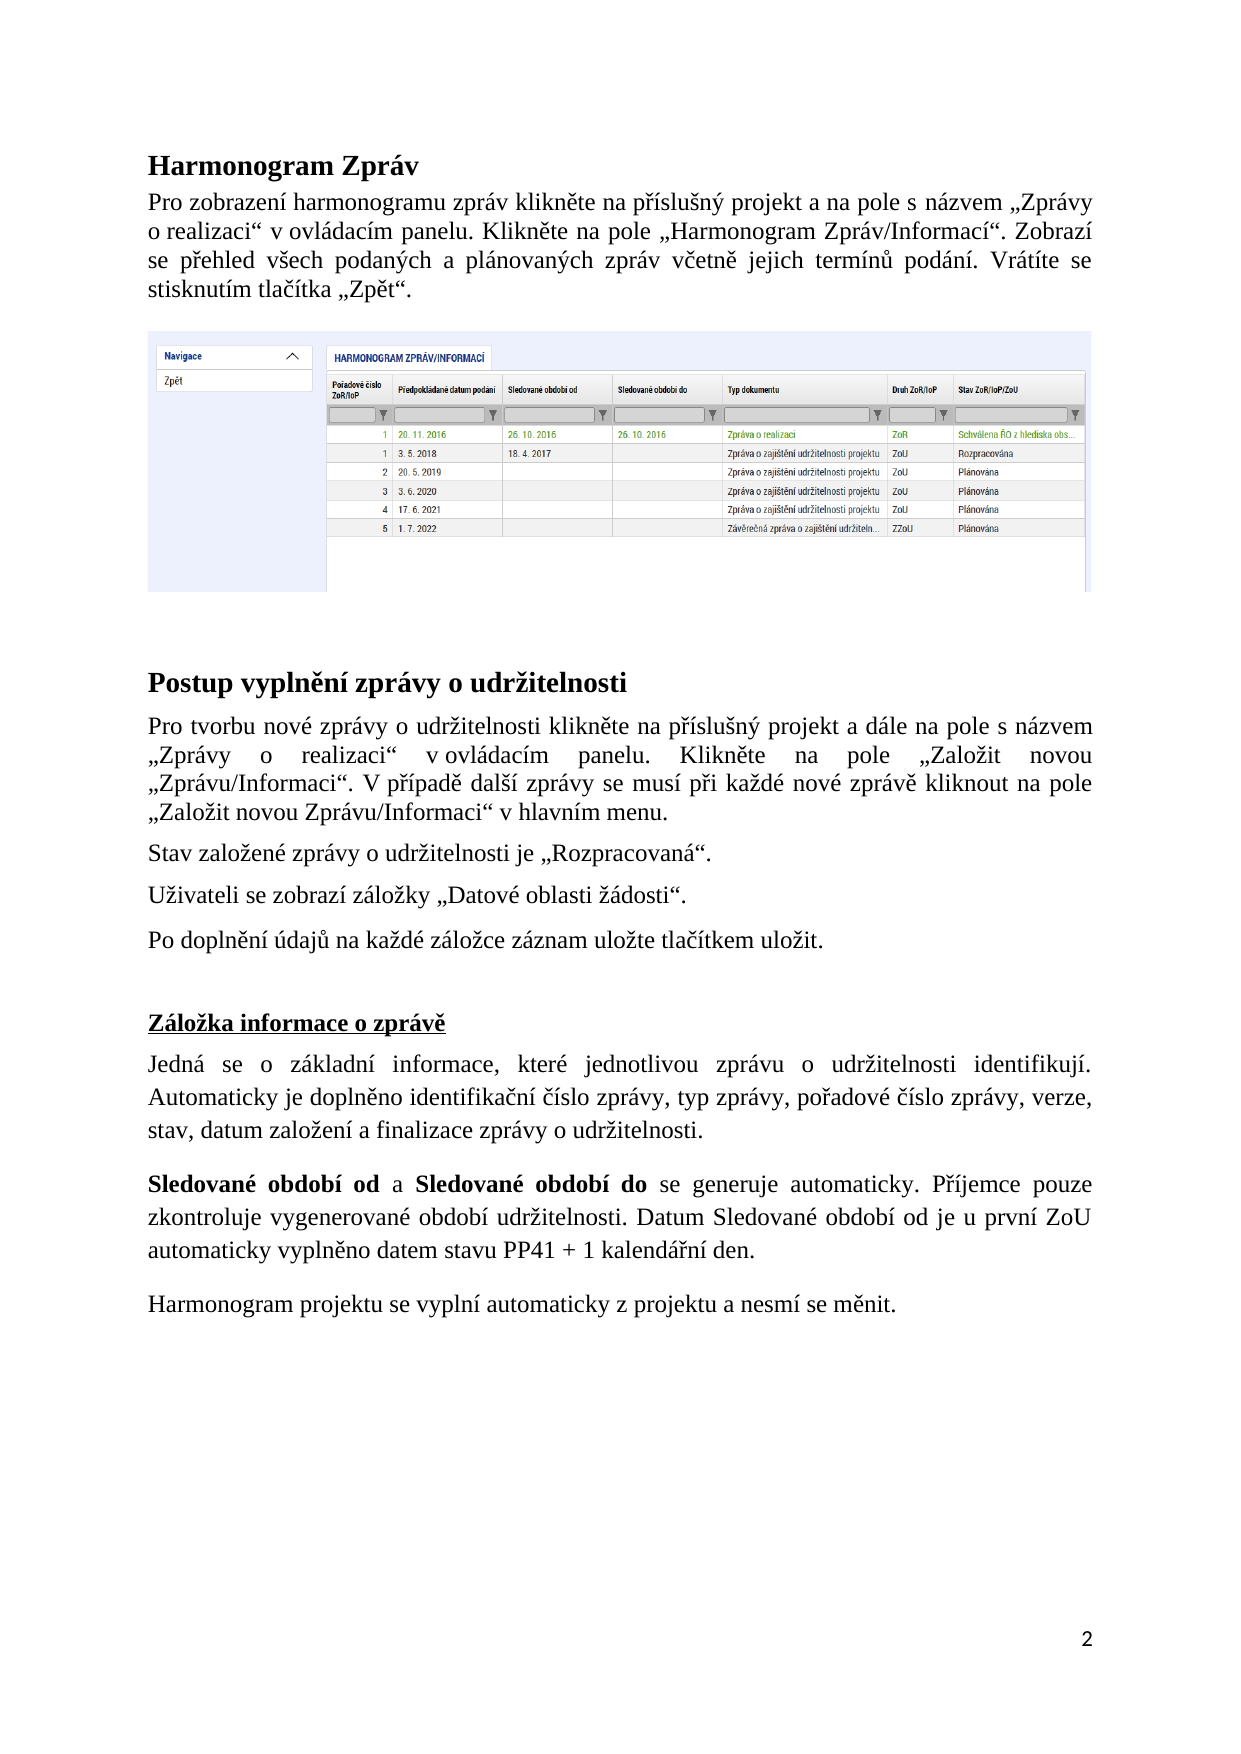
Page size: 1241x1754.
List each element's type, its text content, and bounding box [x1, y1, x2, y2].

subtitle Harmonogram Zpráv [148, 148, 1093, 181]
text Jedná se o základní informace, které jednotlivou zprávu o udržitelnosti identifikují. Automaticky je doplněno identifikační číslo zprávy, typ zprávy, pořadové číslo zprávy, verze, stav, datum založení a finalizace zprávy o udržitelnosti. [148, 1049, 1093, 1144]
text Záložka informace o zprávě [148, 1008, 1093, 1037]
text Pro tvorbu nové zprávy o udržitelnosti klikněte na příslušný projekt a dále na pole s názvem „Zprávy o realizaci“ v ovládacím panelu. Klikněte na pole „Založit novou „Zprávu/Informaci“. V případě další zprávy se musí při každé nové zprávě kliknout na pole „Založit novou Zprávu/Informaci“ v hlavním menu. [148, 711, 1093, 826]
text Harmonogram projektu se vyplní automaticky z projektu a nesmí se měnit. [148, 1289, 1093, 1318]
text Uživateli se zobrazí záložky „Datové oblasti žádosti“. [148, 880, 1093, 908]
text Sledované období od a Sledované období do se generuje automaticky. Příjemce pouze zkontroluje vygenerované období udržitelnosti. Datum Sledované období od je u první ZoU automaticky vyplněno datem stavu PP41 + 1 kalendářní den. [148, 1169, 1093, 1264]
text Pro zobrazení harmonogramu zpráv klikněte na příslušný projekt a na pole s názvem „Zprávy o realizaci“ v ovládacím panelu. Klikněte na pole „Harmonogram Zpráv/Informací“. Zobrazí se přehled všech podaných a plánovaných zpráv včetně jejich termínů podání. Vrátíte se stisknutím tlačítka „Zpět“. [148, 187, 1093, 302]
subtitle Postup vyplnění zprávy o udržitelnosti [148, 665, 1093, 698]
picture [147, 331, 1092, 592]
text Po doplnění údajů na každé záložce záznam uložte tlačítkem uložit. [148, 925, 1093, 954]
text Stav založené zprávy o udržitelnosti je „Rozpracovaná“. [148, 838, 1093, 867]
